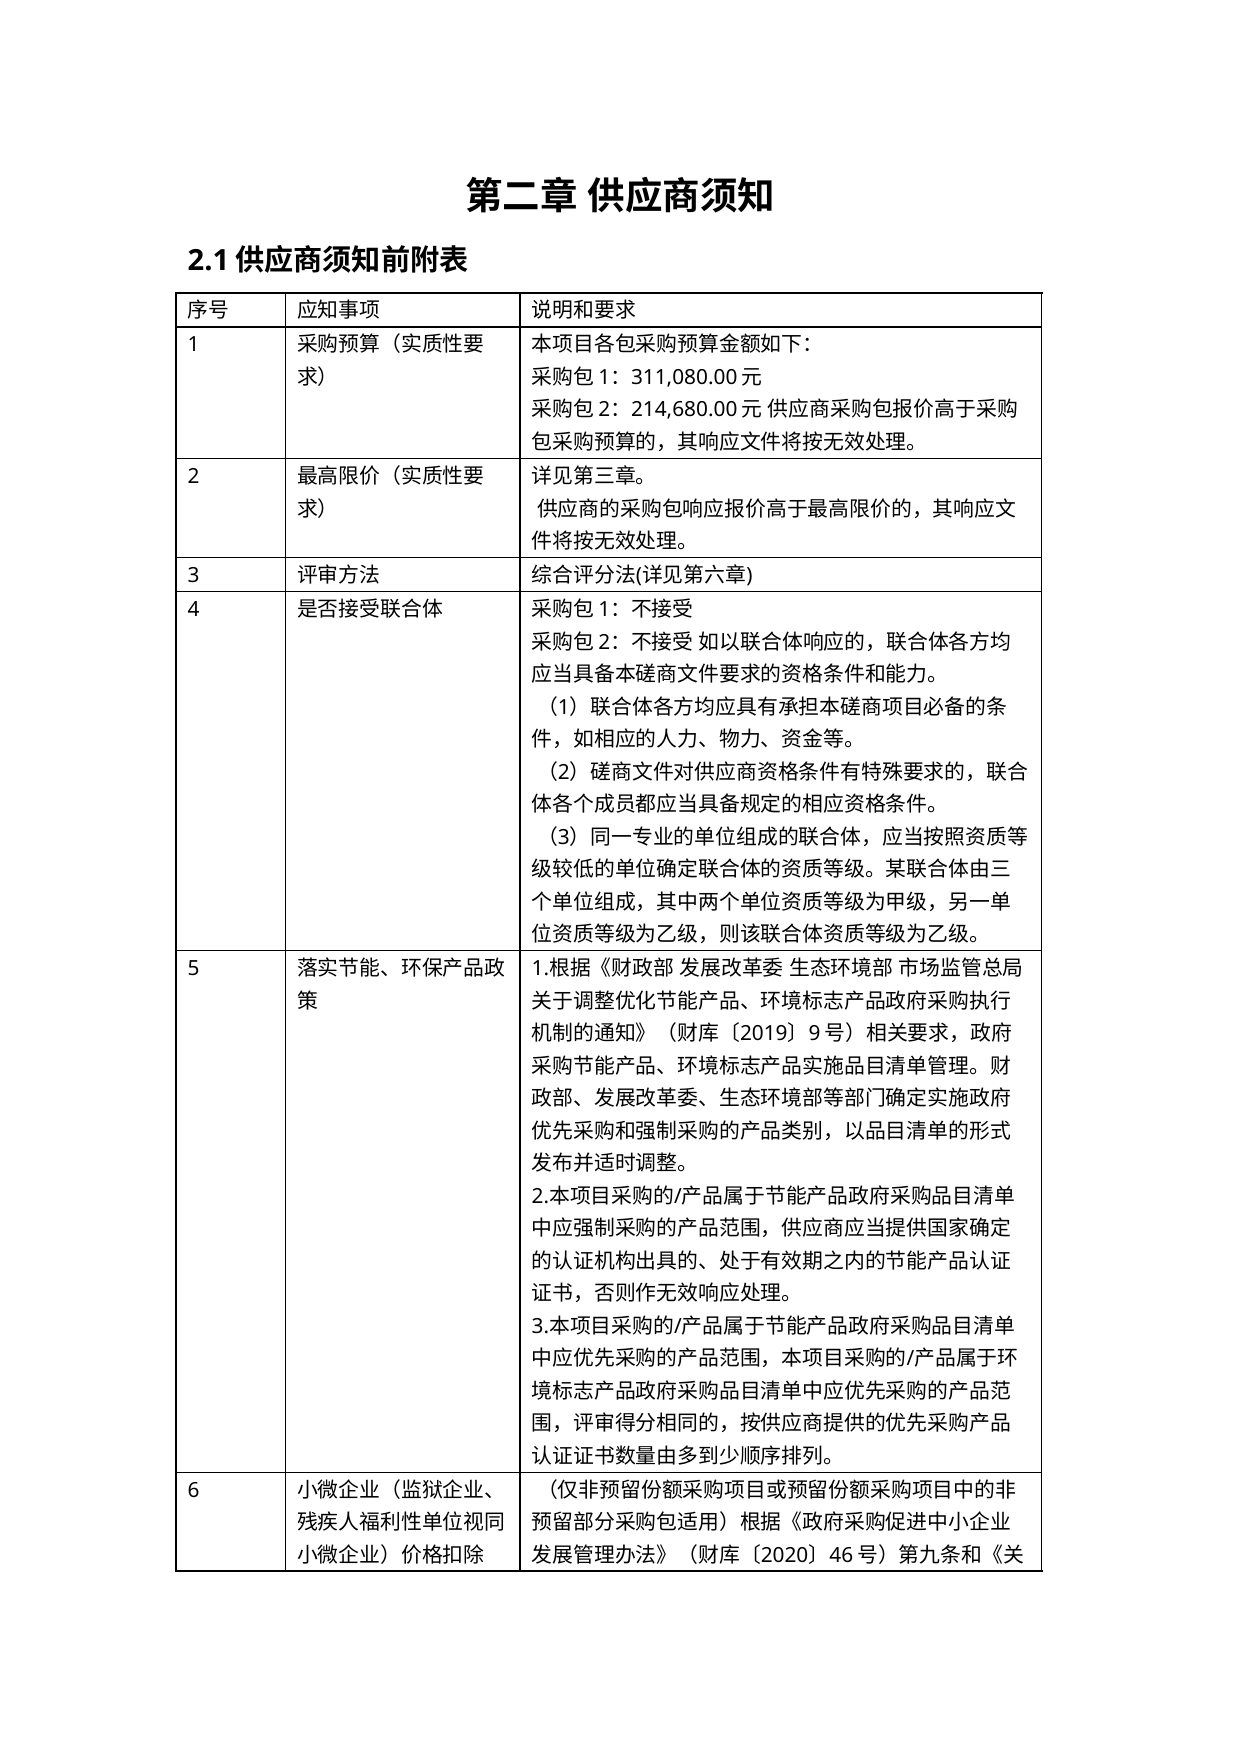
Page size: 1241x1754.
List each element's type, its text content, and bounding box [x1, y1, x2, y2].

table_header 序号 [177, 294, 285, 326]
table_header 说明和要求 [521, 294, 1041, 326]
table_cell 1.根据《财政部 发展改革委 生态环境部 市场监管总局关于调整优化节能产品、环境标志产品政府采购执行机制的通知》（财库〔2019〕9号）相关要求，政府采购节能产品、环境标志产品实施品目清单管理。财政部、发展改革委、生态环境部等部门确定实施政府优先采购和强制采购的产品类别，以品目清单的形式发布并适时调整。 2.本项目采购的/产品属于节能产品政府采购品目清单中应强制采购的产品范围，供应商应当提供国家确定的认证机构出具的、处于有效期之内的节能产品认证证书，否则作无效响应处理。 3.本项目采购的/产品属于节能产品政府采购品目清单中应优先采购的产品范围，本项目采购的/产品属于环境标志产品政府采购品目清单中应优先采购的产品范围，评审得分相同的，按供应商提供的优先采购产品认证证书数量由多到少顺序排列。 [521, 951, 1041, 1471]
table_cell 详见第三章。 供应商的采购包响应报价高于最高限价的，其响应文件将按无效处理。 [521, 459, 1041, 557]
text 第二章 供应商须知 [187, 162, 1053, 227]
table_cell 1 [177, 328, 285, 458]
table_cell 综合评分法(详见第六章) [521, 558, 1041, 591]
table_cell 6 [177, 1473, 285, 1570]
table_cell 本项目各包采购预算金额如下： 采购包1：311,080.00元 采购包2：214,680.00元 供应商采购包报价高于采购包采购预算的，其响应文件将按无效处理。 [521, 328, 1041, 458]
table_cell 2 [177, 459, 285, 557]
table_cell 是否接受联合体 [286, 592, 519, 950]
table_cell 采购预算（实质性要求） [286, 328, 519, 458]
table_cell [286, 1473, 519, 1570]
table_header 应知事项 [286, 294, 519, 326]
text 2.1供应商须知前附表 [187, 227, 1053, 292]
table_cell 5 [177, 951, 285, 1471]
table_cell 落实节能、环保产品政策 [286, 951, 519, 1471]
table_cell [521, 1473, 1041, 1570]
table_cell 最高限价（实质性要求） [286, 459, 519, 557]
table_cell 3 [177, 558, 285, 591]
table_cell 采购包1：不接受 采购包2：不接受 如以联合体响应的，联合体各方均应当具备本磋商文件要求的资格条件和能力。 （1）联合体各方均应具有承担本磋商项目必备的条件，如相应的人力、物力、资金等。 （2）磋商文件对供应商资格条件有特殊要求的，联合体各个成员都应当具备规定的相应资格条件。 （3）同一专业的单位组成的联合体，应当按照资质等级较低的单位确定联合体的资质等级。某联合体由三个单位组成，其中两个单位资质等级为甲级，另一单位资质等级为乙级，则该联合体资质等级为乙级。 [521, 592, 1041, 950]
table_cell 4 [177, 592, 285, 950]
table_cell 评审方法 [286, 558, 519, 591]
